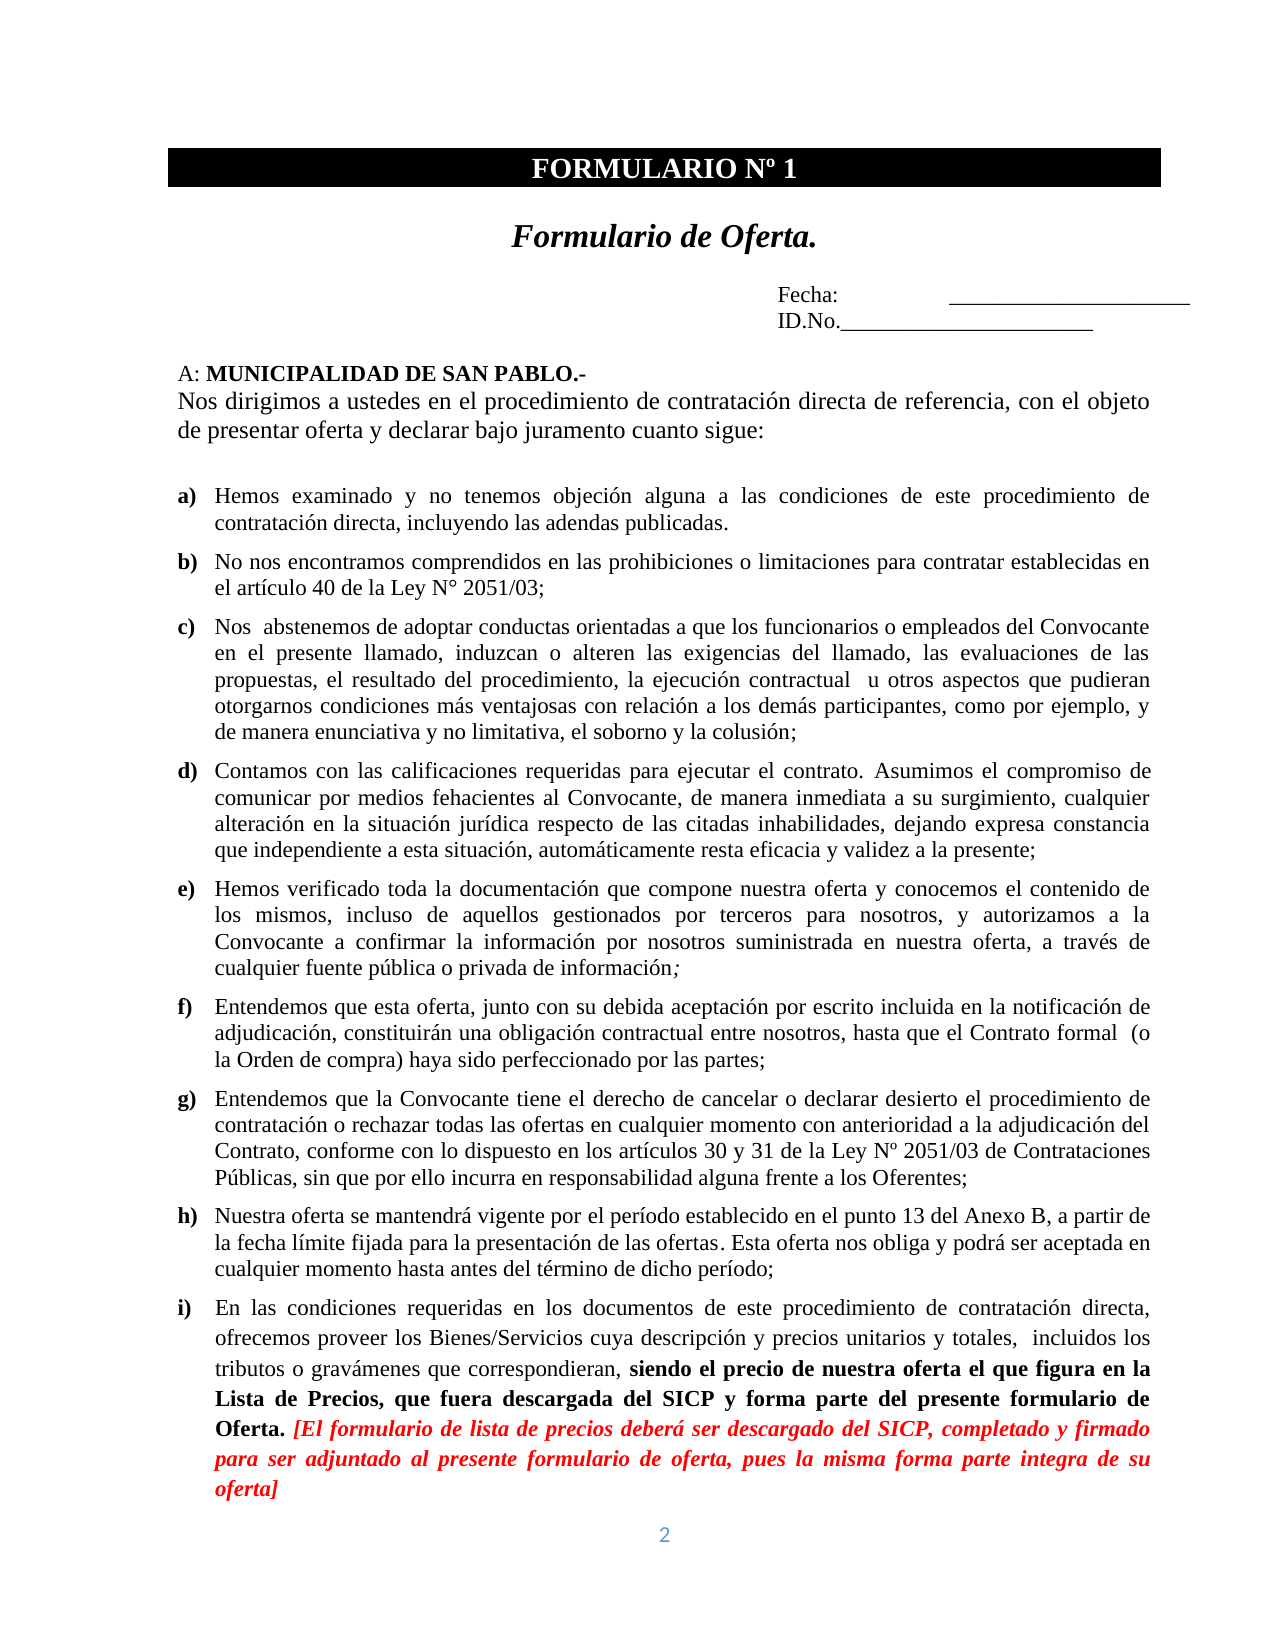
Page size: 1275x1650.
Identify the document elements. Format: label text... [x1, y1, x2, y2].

list Contamos con las calificaciones requeridas para ejecutar el contrato. Asumimos el compromiso de comunicar por medios fehacientes al Convocante, de manera inmediata a su surgimiento, cualquier alteración en la situación jurídica respecto de las citadas inhabilidades, dejando expresa constancia que independiente a esta situación, automáticamente resta eficacia y validez a la presente; [177, 757, 1152, 863]
text Fecha: _____________________ [777, 281, 1152, 307]
list En las condiciones requeridas en los documentos de este procedimiento de contratación directa, ofrecemos proveer los Bienes/Servicios cuya descripción y precios unitarios y totales, incluidos los tributos o gravámenes que correspondieran, siendo el precio de nuestra oferta el que figura en la Lista de Precios, que fuera descargada del SICP y forma parte del presente formulario de Oferta. [El formulario de lista de precios deberá ser descargado del SICP, completado y firmado para ser adjuntado al presente formulario de oferta, pues la misma forma parte integra de su oferta] [177, 1294, 1152, 1502]
list Hemos verificado toda la documentación que compone nuestra oferta y conocemos el contenido de los mismos, incluso de aquellos gestionados por terceros para nosotros, y autorizamos a la Convocante a confirmar la información por nosotros suministrada en nuestra oferta, a través de cualquier fuente pública o privada de información; [177, 875, 1152, 981]
list Entendemos que esta oferta, junto con su debida aceptación por escrito incluida en la notificación de adjudicación, constituirán una obligación contractual entre nosotros, hasta que el Contrato formal (o la Orden de compra) haya sido perfeccionado por las partes; [177, 993, 1152, 1072]
text ID.No.______________________ [777, 307, 1152, 333]
list Nos dirigimos a ustedes en el procedimiento de contratación directa de referencia, con el objeto de presentar oferta y declarar bajo juramento cuanto sigue: [177, 386, 1152, 444]
text Formulario de Oferta. [177, 216, 1152, 254]
list Entendemos que la Convocante tiene el derecho de cancelar o declarar desierto el procedimiento de contratación o rechazar todas las ofertas en cualquier momento con anterioridad a la adjudicación del Contrato, conforme con lo dispuesto en los artículos 30 y 31 de la Ley Nº 2051/03 de Contrataciones Públicas, sin que por ello incurra en responsabilidad alguna frente a los Oferentes; [177, 1085, 1152, 1190]
list Nos abstenemos de adoptar conductas orientadas a que los funcionarios o empleados del Convocante en el presente llamado, induzcan o alteren las exigencias del llamado, las evaluaciones de las propuestas, el resultado del procedimiento, la ejecución contractual u otros aspectos que pudieran otorgarnos condiciones más ventajosas con relación a los demás participantes, como por ejemplo, y de manera enunciativa y no limitativa, el soborno y la colusión; [177, 613, 1152, 745]
text A: MUNICIPALIDAD DE SAN PABLO.- [177, 360, 1152, 386]
list Nuestra oferta se mantendrá vigente por el período establecido en el punto 13 del Anexo B, a partir de la fecha límite fijada para la presentación de las ofertas. Esta oferta nos obliga y podrá ser aceptada en cualquier momento hasta antes del término de dicho período; [177, 1203, 1152, 1282]
list No nos encontramos comprendidos en las prohibiciones o limitaciones para contratar establecidas en el artículo 40 de la Ley N° 2051/03; [177, 548, 1152, 601]
list Hemos examinado y no tenemos objeción alguna a las condiciones de este procedimiento de contratación directa, incluyendo las adendas publicadas. [177, 483, 1152, 535]
text FORMULARIO Nº 1 [169, 149, 1160, 186]
